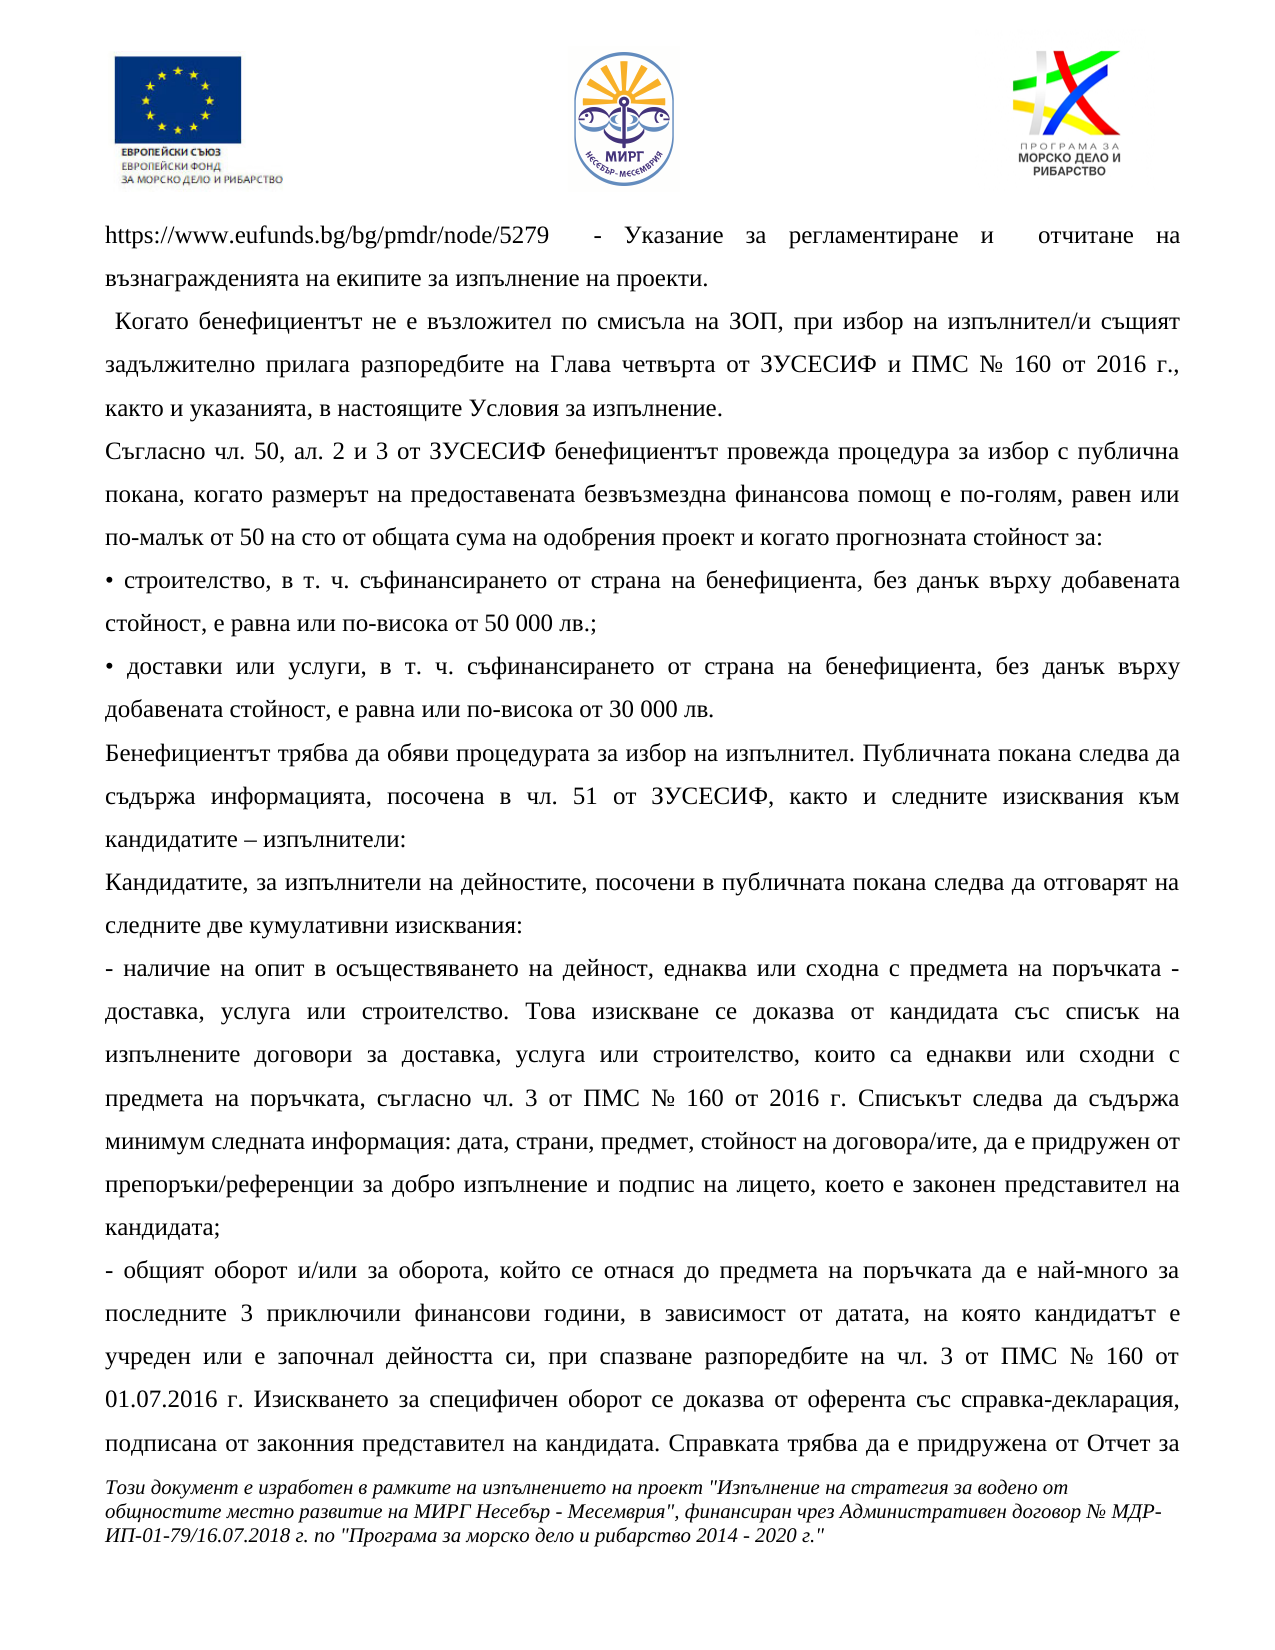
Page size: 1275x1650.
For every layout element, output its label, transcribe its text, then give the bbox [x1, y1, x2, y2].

text https://www.eufunds.bg/bg/pmdr/node/5279 - Указание за регламентиране и отчитане на възнагражденията на екипите за изпълнение на проекти. [105, 220, 1181, 292]
text Когато бенефициентът не е възложител по смисъла на ЗОП, при избор на изпълнител/и същият задължително прилага разпоредбите на Глава четвърта от ЗУСЕСИФ и ПМС № 160 от 2016 г., както и указанията, в настоящите Условия за изпълнение. [105, 306, 1181, 421]
picture [567, 46, 681, 192]
text Съгласно чл. 50, ал. 2 и 3 от ЗУСЕСИФ бенефициентът провежда процедура за избор с публична покана, когато размерът на предоставената безвъзмездна финансова помощ е по-голям, равен или по-малък от 50 на сто от общата сума на одобрения проект и когато прогнозната стойност за: [105, 436, 1181, 551]
text Бенефициентът трябва да обяви процедурата за избор на изпълнител. Публичната покана следва да съдържа информацията, посочена в чл. 51 от ЗУСЕСИФ, както и следните изисквания към кандидатите – изпълнители: [105, 738, 1181, 853]
text • строителство, в т. ч. съфинансирането от страна на бенефициента, без данък върху добавената стойност, е равна или по-висока от 50 000 лв.; [105, 565, 1181, 637]
text Кандидатите, за изпълнители на дейностите, посочени в публичната покана следва да отговарят на следните две кумулативни изисквания: [105, 867, 1181, 939]
picture [105, 51, 284, 192]
picture [975, 29, 1155, 192]
text • доставки или услуги, в т. ч. съфинансирането от страна на бенефициента, без данък върху добавената стойност, е равна или по-висока от 30 000 лв. [105, 651, 1181, 723]
text - наличие на опит в осъществяването на дейност, еднаква или сходна с предмета на поръчката - доставка, услуга или строителство. Това изискване се доказва от кандидата със списък на изпълнените договори за доставка, услуга или строителство, които са еднакви или сходни с предмета на поръчката, съгласно чл. 3 от ПМС № 160 от 2016 г. Списъкът следва да съдържа минимум следната информация: дата, страни, предмет, стойност на договора/ите, да е придружен от препоръки/референции за добро изпълнение и подпис на лицето, което е законен представител на кандидата; [105, 953, 1181, 1241]
